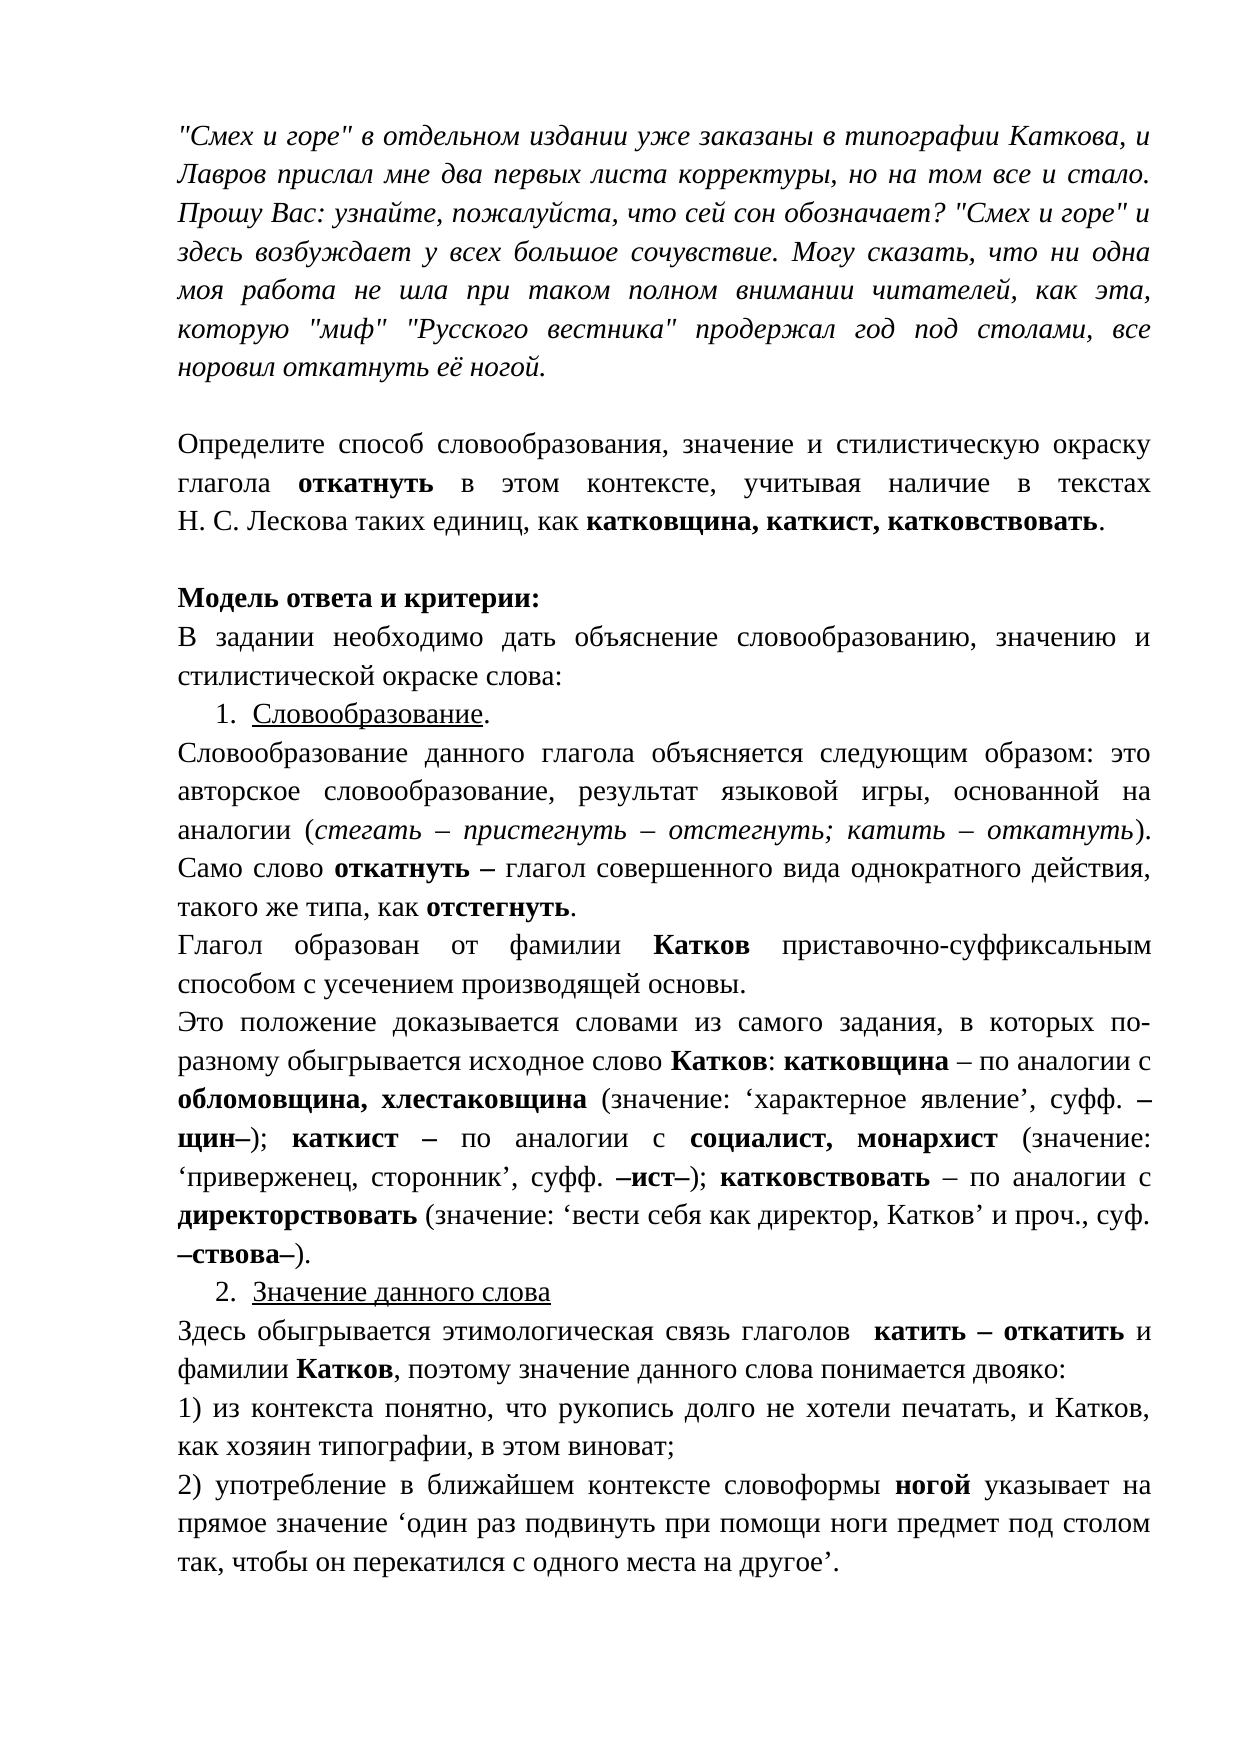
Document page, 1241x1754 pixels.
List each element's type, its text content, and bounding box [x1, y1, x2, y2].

text Определите способ словообразования, значение и стилистическую окраску глагола откатнуть в этом контексте, учитывая наличие в текстах Н. С. Лескова таких единиц, как катковщина, каткист, катковствовать. [177, 426, 1152, 537]
list Словообразование. [215, 696, 1152, 730]
text Это положение доказывается словами из самого задания, в которых по-разному обыгрывается исходное слово Катков: катковщина – по аналогии с обломовщина, хлестаковщина (значение: ‘характерное явление’, суфф. –щин–); каткист – по аналогии с социалист, монархист (значение: ‘приверженец, сторонник’, суфф. –ист–); катковствовать – по аналогии с директорствовать (значение: ‘вести себя как директор, Катков’ и проч., суф. –ствова–). [177, 1004, 1152, 1269]
text В задании необходимо дать объяснение словообразованию, значению и стилистической окраске слова: [177, 619, 1152, 691]
text Глагол образован от фамилии Катков приставочно-суффиксальным способом с усечением производящей основы. [177, 927, 1152, 999]
text Словообразование данного глагола объясняется следующим образом: это авторское словообразование, результат языковой игры, основанной на аналогии (стегать – пристегнуть – отстегнуть; катить – откатнуть). Само слово откатнуть – глагол совершенного вида однократного действия, такого же типа, как отстегнуть. [177, 735, 1152, 922]
list Значение данного слова [215, 1274, 1152, 1308]
text "Смех и горе" в отдельном издании уже заказаны в типографии Каткова, и Лавров прислал мне два первых листа корректуры, но на том все и стало. Прошу Вас: узнайте, пожалуйста, что сей сон обозначает? "Смех и горе" и здесь возбуждает у всех большое сочувствие. Могу сказать, что ни одна моя работа не шла при таком полном внимании читателей, как эта, которую "миф" "Русского вестника" продержал год под столами, все норовил откатнуть её ногой. [177, 118, 1152, 383]
text Здесь обыгрывается этимологическая связь глаголов катить – откатить и фамилии Катков, поэтому значение данного слова понимается двояко: [177, 1313, 1152, 1385]
text 2) употребление в ближайшем контексте словоформы ногой указывает на прямое значение ‘один раз подвинуть при помощи ноги предмет под столом так, чтобы он перекатился с одного места на другое’. [177, 1467, 1152, 1578]
text Модель ответа и критерии: [177, 581, 1152, 614]
text 1) из контекста понятно, что рукопись долго не хотели печатать, и Катков, как хозяин типографии, в этом виноват; [177, 1390, 1152, 1462]
